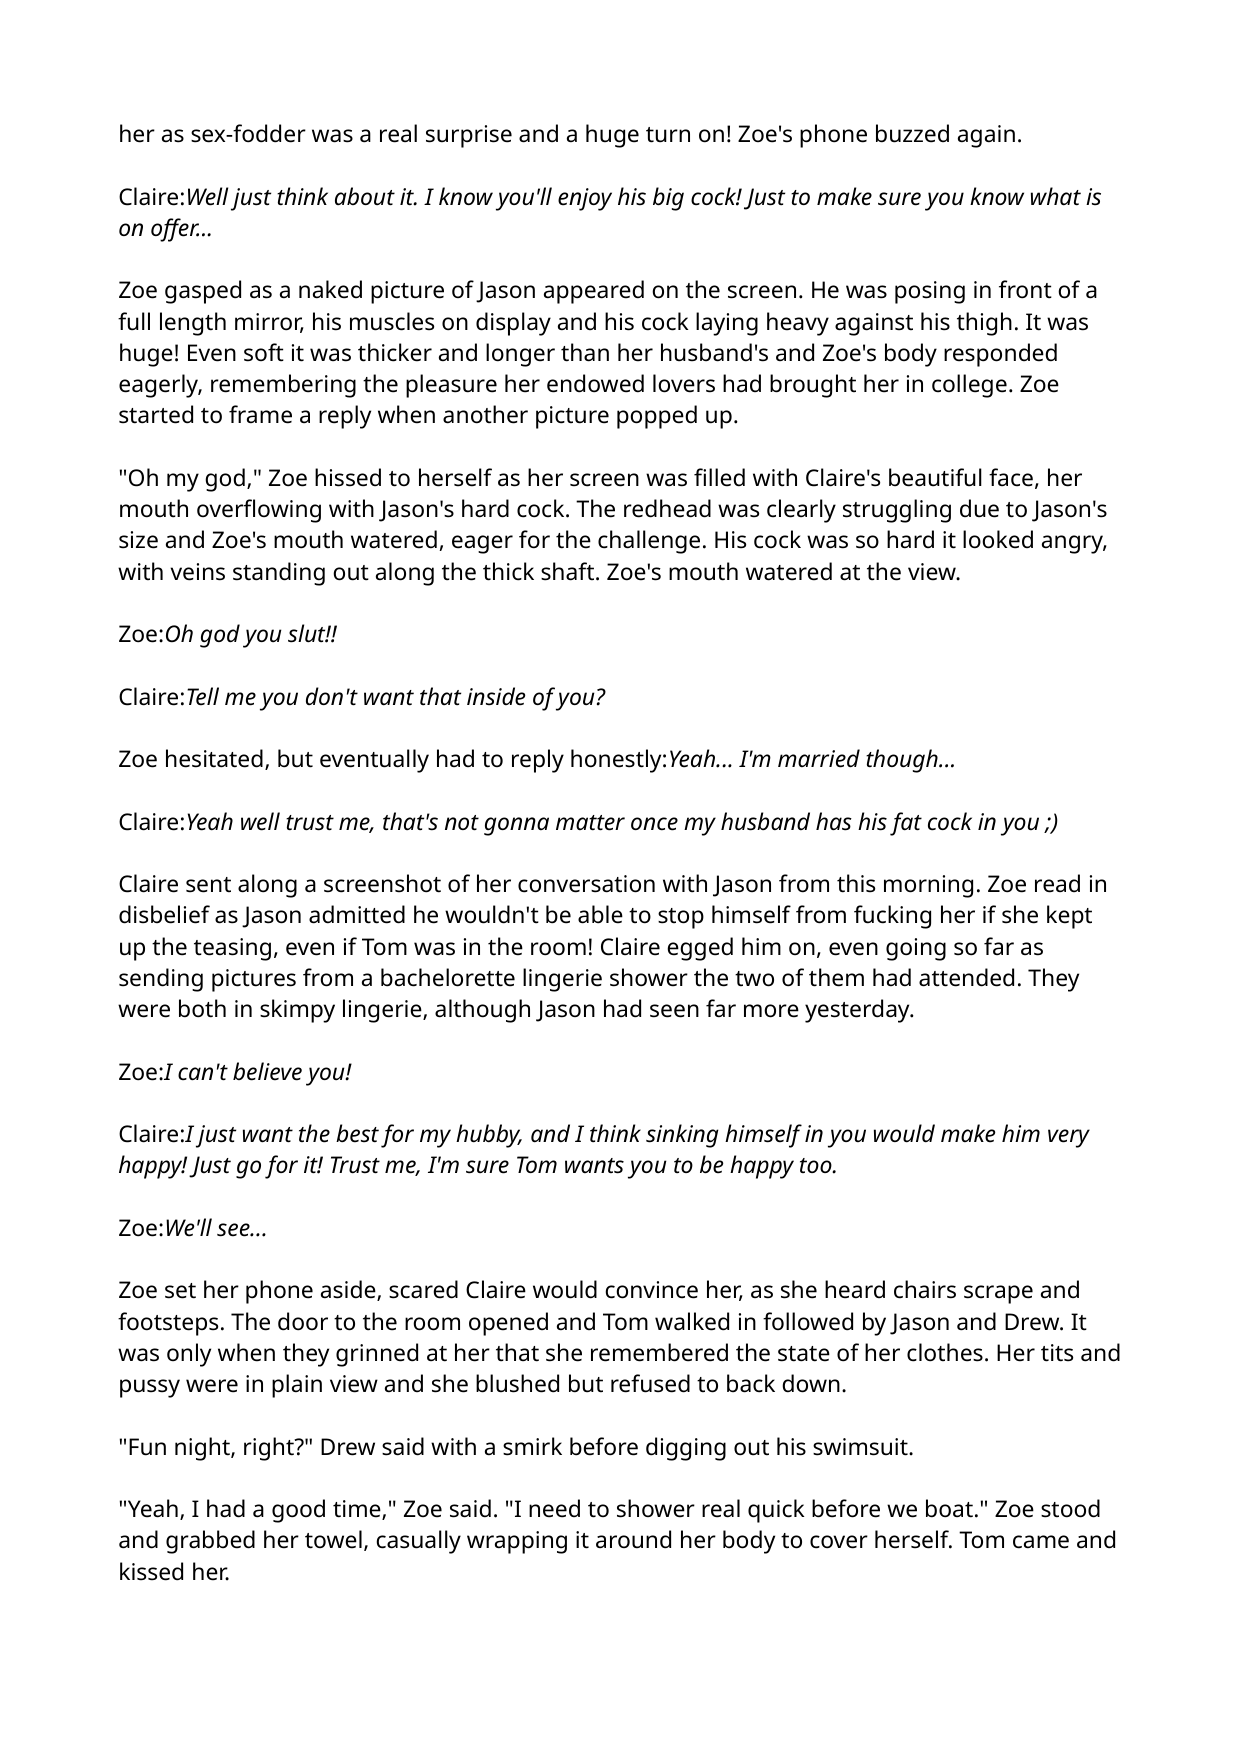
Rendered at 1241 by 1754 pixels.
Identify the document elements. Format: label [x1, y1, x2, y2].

text [118, 118, 1122, 1618]
